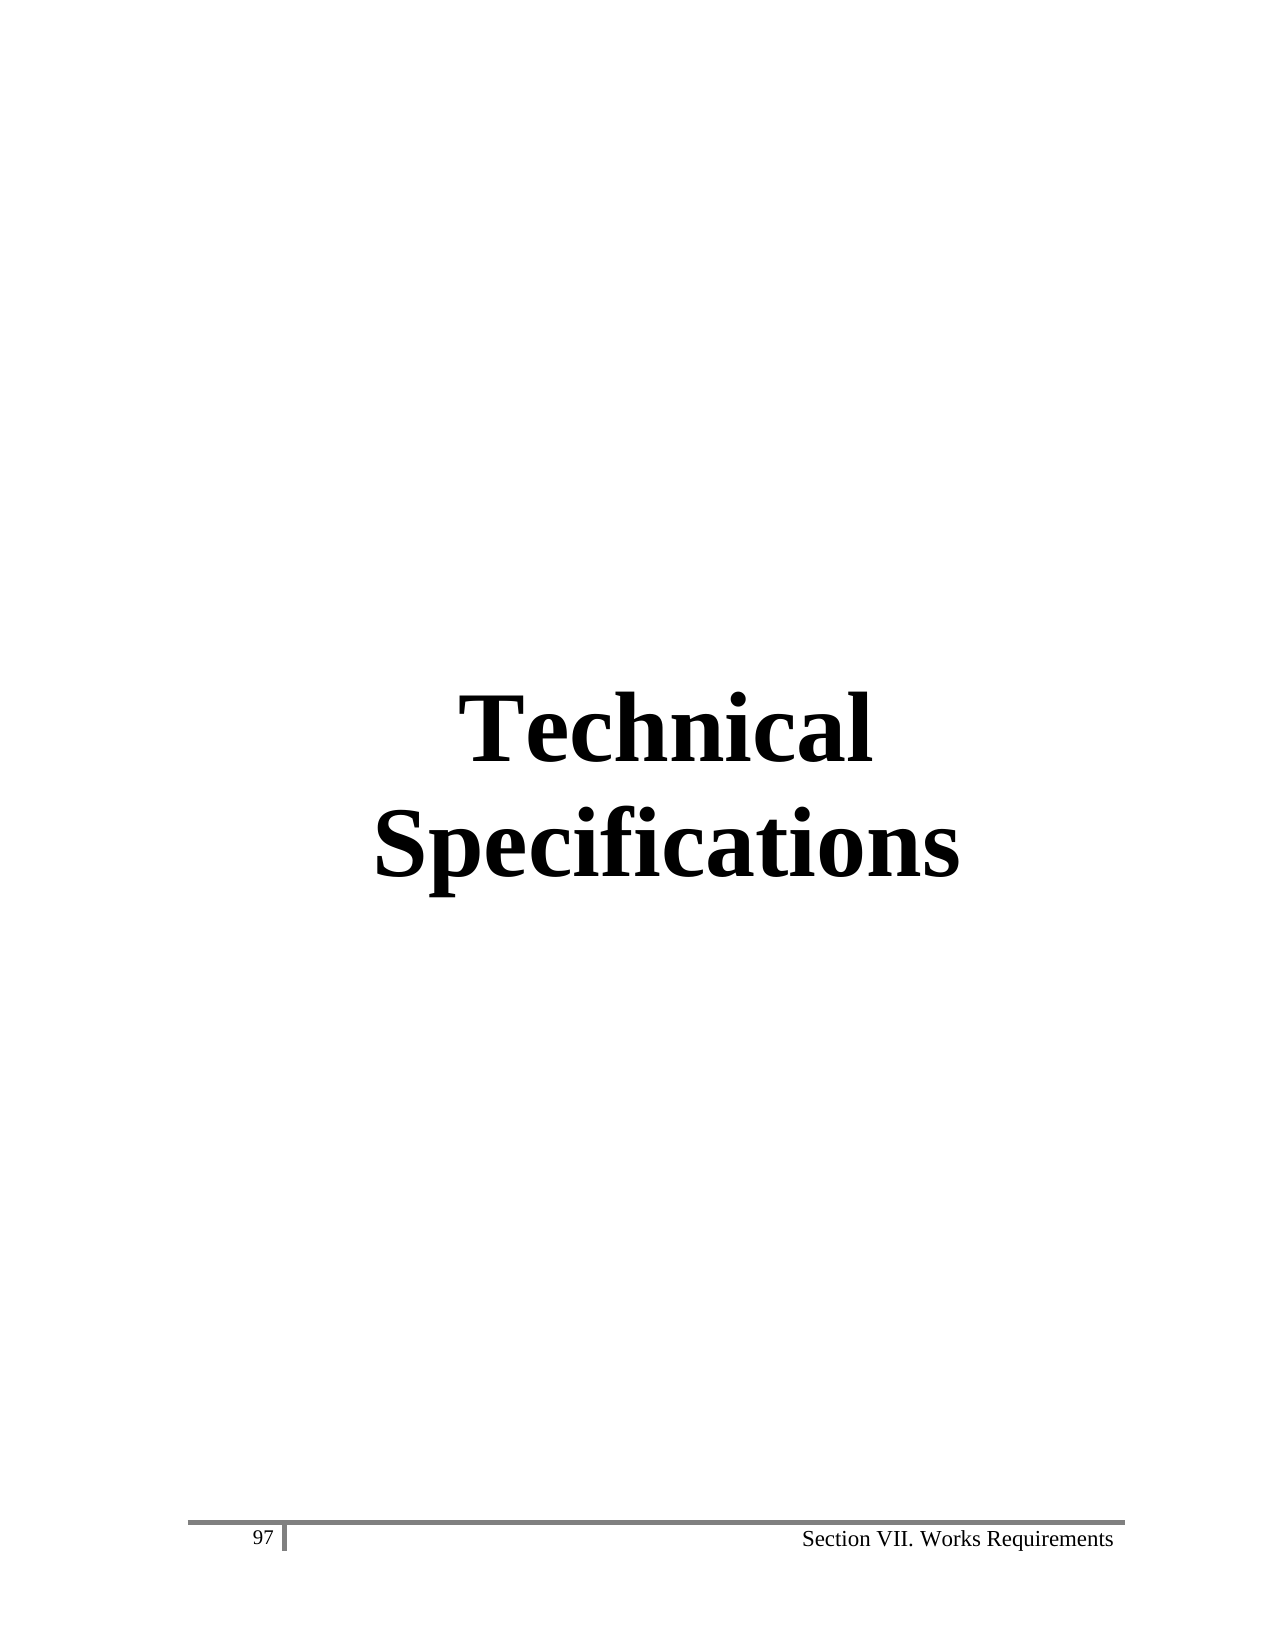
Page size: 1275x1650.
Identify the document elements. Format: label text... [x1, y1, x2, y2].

table_header Technical Specifications [188, 150, 1146, 897]
